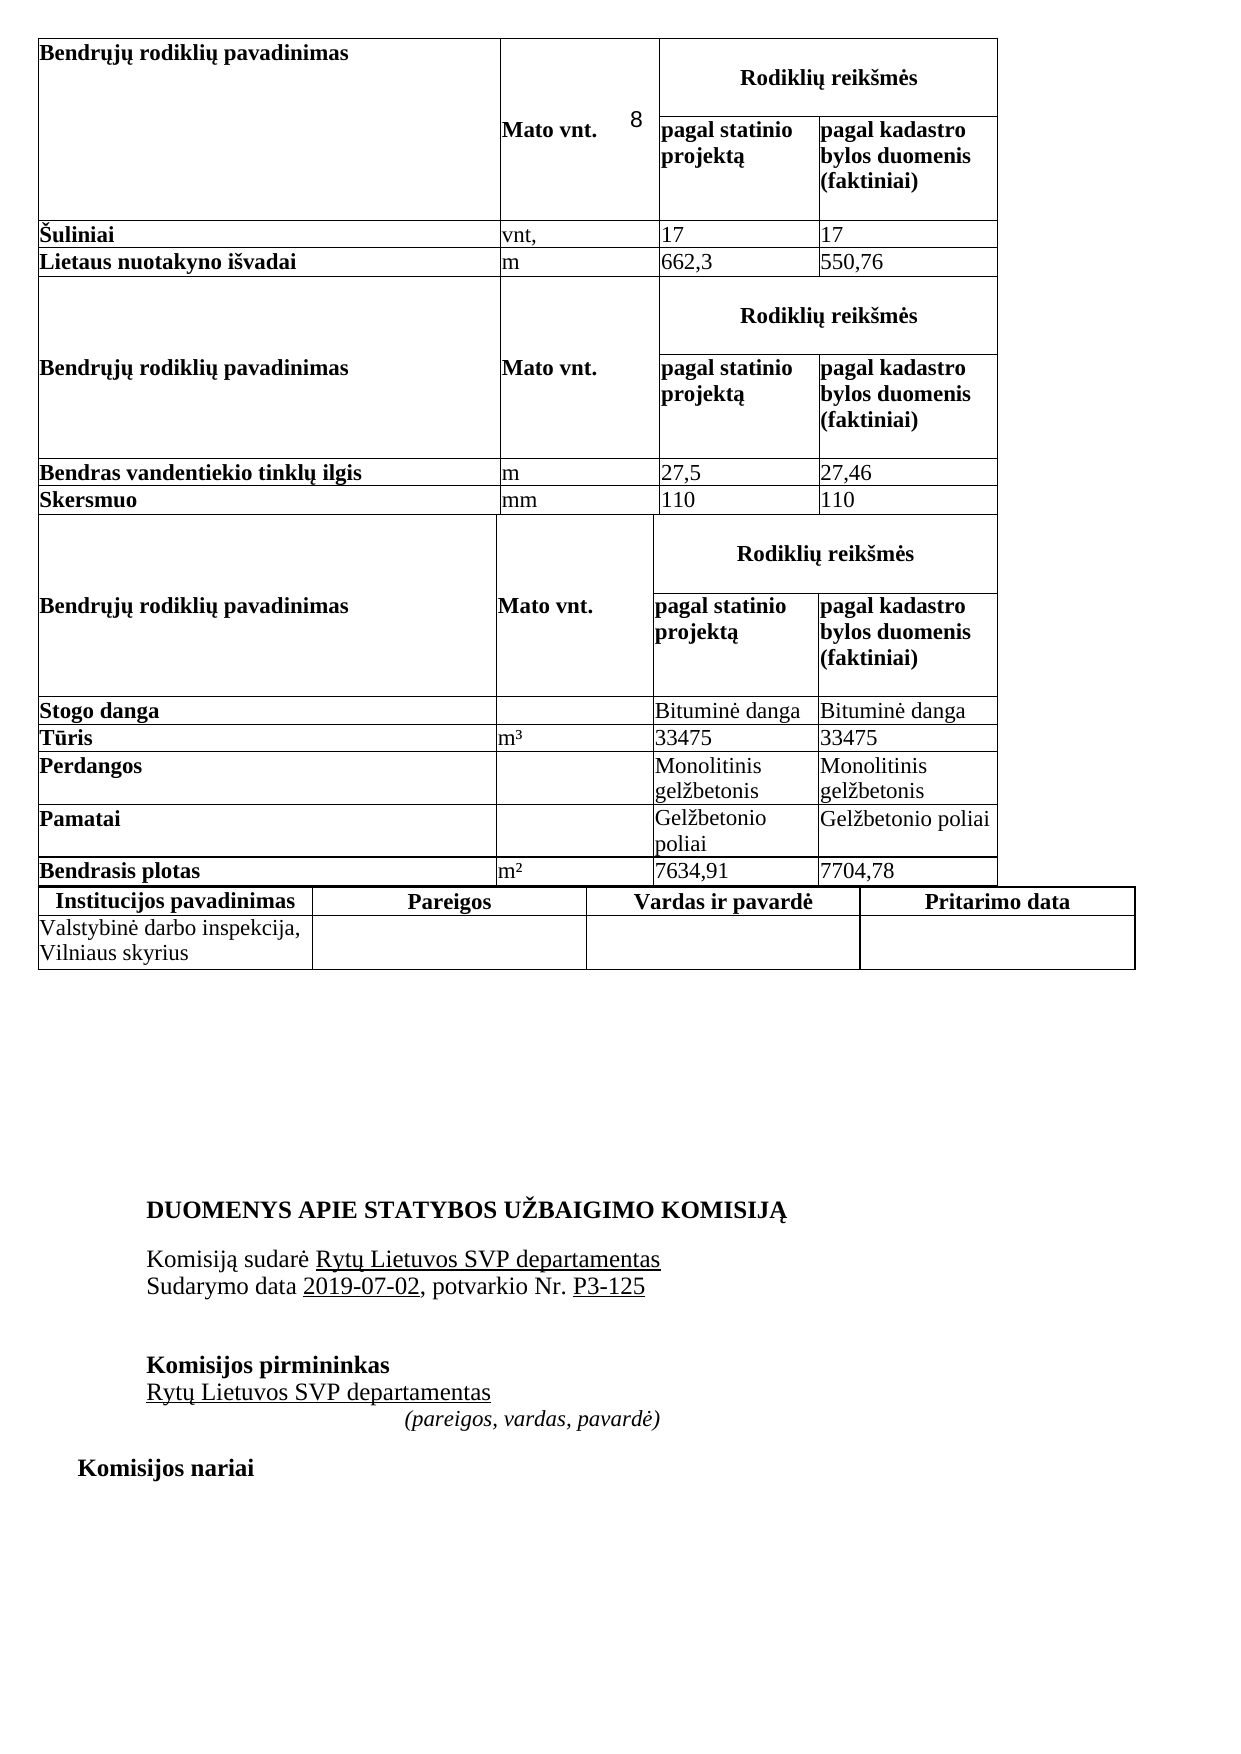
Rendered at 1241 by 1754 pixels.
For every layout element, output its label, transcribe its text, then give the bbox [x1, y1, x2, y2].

table_cell pagal statinio projektą [660, 117, 819, 220]
table_cell 27,5 [660, 459, 819, 485]
table_cell [497, 697, 653, 723]
table_header Mato vnt. [501, 277, 659, 458]
table_cell 17 [820, 221, 997, 247]
table_header Mato vnt. [501, 39, 659, 220]
table_cell Monolitinis gelžbetonis [819, 752, 997, 804]
table_header Institucijos pavadinimas [39, 888, 312, 914]
table_cell [861, 916, 1134, 968]
text Rytų Lietuvos SVP departamentas [77, 1379, 1195, 1405]
table_cell Šuliniai [39, 221, 500, 247]
text Komisijos pirmininkas [77, 1350, 1195, 1379]
text Sudarymo data 2019-07-02, potvarkio Nr. P3-125 [77, 1273, 1195, 1299]
table_cell 550,76 [820, 248, 997, 276]
table_cell [313, 916, 586, 968]
table_header Bendrųjų rodiklių pavadinimas [39, 277, 500, 458]
table_cell Lietaus nuotakyno išvadai [39, 248, 500, 276]
table_cell Skersmuo [39, 486, 500, 514]
table_header Rodiklių reikšmės [660, 39, 997, 116]
table_cell Bendras vandentiekio tinklų ilgis [39, 459, 500, 485]
text Komisijos nariai [77, 1453, 1195, 1481]
table_cell vnt, [501, 221, 659, 247]
table_cell 662,3 [660, 248, 819, 276]
table_cell 110 [820, 486, 997, 514]
text 8 [628, 106, 645, 133]
table_cell pagal kadastro bylos duomenis (faktiniai) [820, 355, 997, 458]
table_cell 7634,91 [654, 858, 818, 885]
table_cell [497, 805, 653, 856]
table_cell [497, 752, 653, 804]
table_cell pagal kadastro bylos duomenis (faktiniai) [819, 594, 997, 696]
table_cell 110 [660, 486, 819, 514]
table_cell Tūris [39, 725, 496, 751]
text Komisiją sudarė Rytų Lietuvos SVP departamentas [77, 1244, 1195, 1273]
table_cell [587, 916, 859, 968]
table_cell m [501, 459, 659, 485]
text DUOMENYS APIE STATYBOS UŽBAIGIMO KOMISIJĄ [77, 1195, 1195, 1223]
table_cell 33475 [654, 725, 818, 751]
table_cell Perdangos [39, 752, 496, 804]
table_cell 27,46 [820, 459, 997, 485]
table_cell pagal statinio projektą [660, 355, 819, 458]
table_cell m [501, 248, 659, 276]
table_header Mato vnt. [497, 515, 653, 696]
table_cell Pamatai [39, 805, 496, 856]
table_cell Valstybinė darbo inspekcija, Vilniaus skyrius [39, 916, 312, 968]
table_cell 33475 [819, 725, 997, 751]
table_cell Stogo danga [39, 697, 496, 723]
table_cell Gelžbetonio poliai [654, 805, 818, 856]
table_cell m³ [497, 725, 653, 751]
table_cell 7704,78 [819, 858, 997, 885]
table_header Rodiklių reikšmės [654, 515, 997, 592]
table_header Pareigos [313, 888, 586, 914]
table_header Pritarimo data [861, 888, 1134, 914]
table_cell Gelžbetonio poliai [819, 805, 997, 856]
table_cell Bituminė danga [654, 697, 818, 723]
table_header Bendrųjų rodiklių pavadinimas [39, 39, 500, 220]
table_header Rodiklių reikšmės [660, 277, 997, 354]
table_cell pagal kadastro bylos duomenis (faktiniai) [820, 117, 997, 220]
table_header Vardas ir pavardė [587, 888, 859, 914]
table_cell Monolitinis gelžbetonis [654, 752, 818, 804]
table_header Bendrųjų rodiklių pavadinimas [39, 515, 496, 696]
table_cell 17 [660, 221, 819, 247]
table_cell pagal statinio projektą [654, 594, 818, 696]
text (pareigos, vardas, pavardė) [404, 1405, 1195, 1432]
table_cell mm [501, 486, 659, 514]
table_cell Bituminė danga [819, 697, 997, 723]
table_cell Bendrasis plotas [39, 858, 496, 885]
table_cell m² [497, 858, 653, 885]
